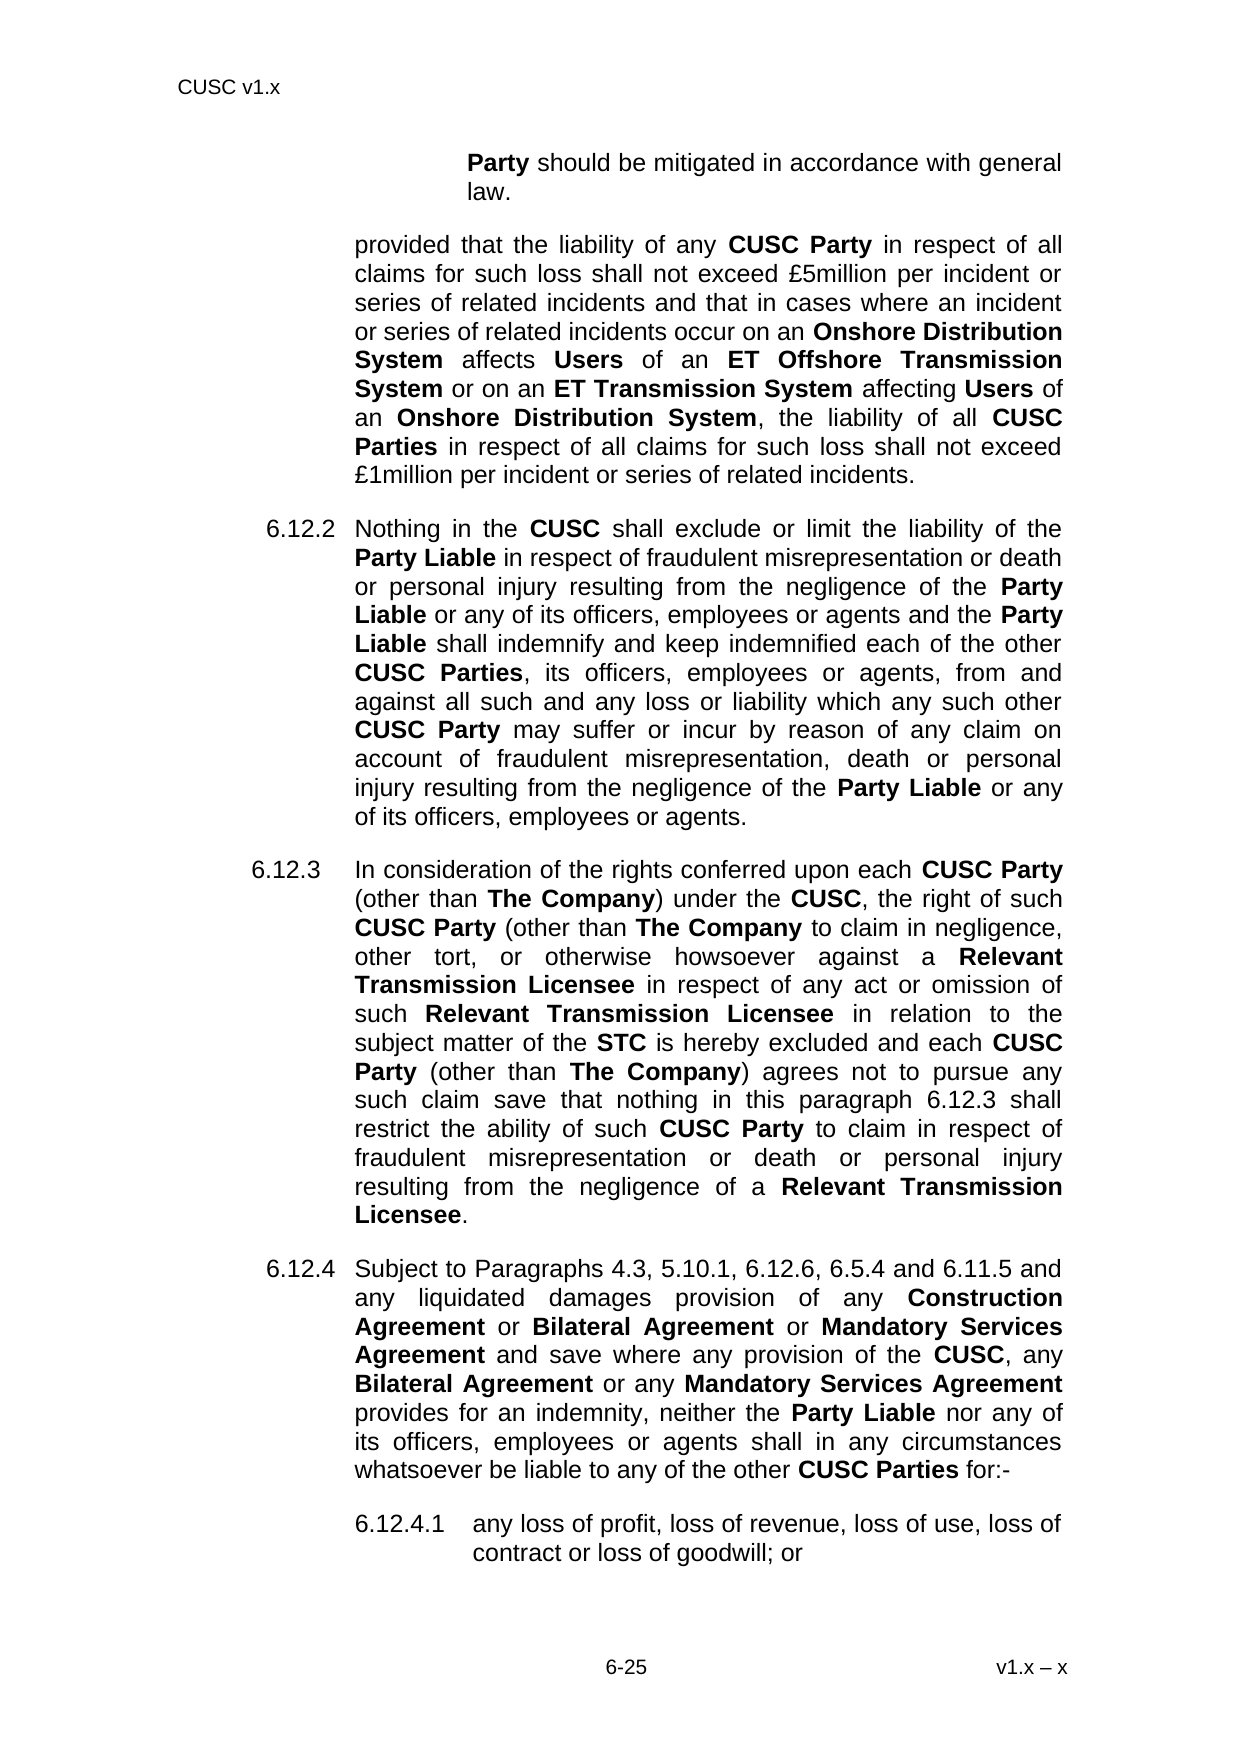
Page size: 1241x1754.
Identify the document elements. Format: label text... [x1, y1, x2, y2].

text 6.12.4.1 any loss of profit, loss of revenue, loss of use, loss of contract or loss of goodwill; or [354, 1509, 1063, 1566]
text provided that the liability of any CUSC Party in respect of all claims for such loss shall not exceed £5million per incident or series of related incidents and that in cases where an incident or series of related incidents occur on an Onshore Distribution System affects Users of an ET Offshore Transmission System or on an ET Transmission System affecting Users of an Onshore Distribution System, the liability of all CUSC Parties in respect of all claims for such loss shall not exceed £1million per incident or series of related incidents. [354, 230, 1063, 489]
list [354, 148, 1063, 205]
list Nothing in the CUSC shall exclude or limit the liability of the Party Liable in respect of fraudulent misrepresentation or death or personal injury resulting from the negligence of the Party Liable or any of its officers, employees or agents and the Party Liable shall indemnify and keep indemnified each of the other CUSC Parties, its officers, employees or agents, from and against all such and any loss or liability which any such other CUSC Party may suffer or incur by reason of any claim on account of fraudulent misrepresentation, death or personal injury resulting from the negligence of the Party Liable or any of its officers, employees or agents. [266, 514, 1063, 830]
list In consideration of the rights conferred upon each CUSC Party (other than The Company) under the CUSC, the right of such CUSC Party (other than The Company to claim in negligence, other tort, or otherwise howsoever against a Relevant Transmission Licensee in respect of any act or omission of such Relevant Transmission Licensee in relation to the subject matter of the STC is hereby excluded and each CUSC Party (other than The Company) agrees not to pursue any such claim save that nothing in this paragraph 6.12.3 shall restrict the ability of such CUSC Party to claim in respect of fraudulent misrepresentation or death or personal injury resulting from the negligence of a Relevant Transmission Licensee. [251, 855, 1063, 1229]
subtitle 6.12.4 Subject to Paragraphs 4.3, 5.10.1, 6.12.6, 6.5.4 and 6.11.5 and any liquidated damages provision of any Construction Agreement or Bilateral Agreement or Mandatory Services Agreement and save where any provision of the CUSC, any Bilateral Agreement or any Mandatory Services Agreement provides for an indemnity, neither the Party Liable nor any of its officers, employees or agents shall in any circumstances whatsoever be liable to any of the other CUSC Parties for:- [266, 1254, 1063, 1484]
